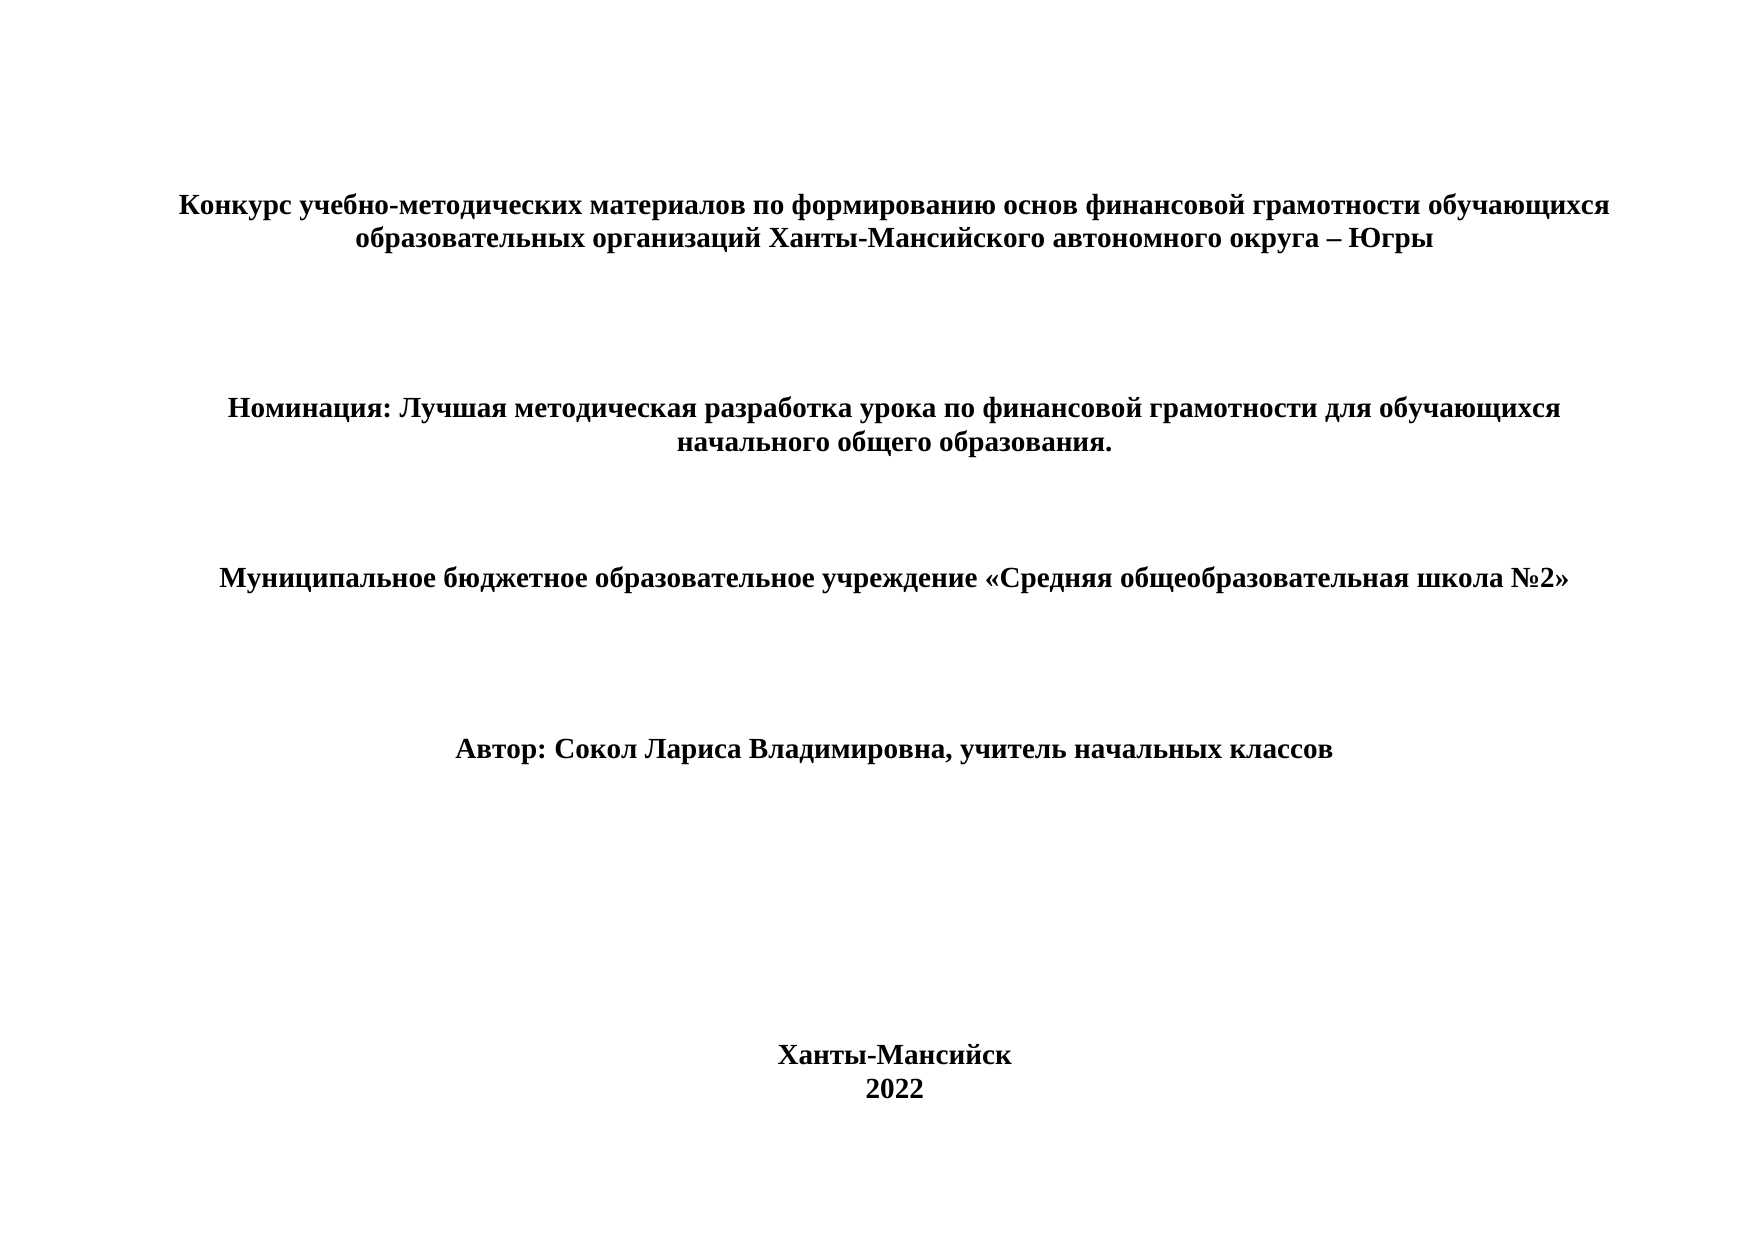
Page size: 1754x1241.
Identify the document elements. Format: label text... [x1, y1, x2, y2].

text Автор: Сокол Лариса Владимировна, учитель начальных классов [153, 731, 1636, 764]
text 2022 [153, 1071, 1636, 1105]
text Номинация: Лучшая методическая разработка урока по финансовой грамотности для обучающихся начального общего образования. [153, 391, 1636, 458]
text Муниципальное бюджетное образовательное учреждение «Средняя общеобразовательная школа №2» [153, 560, 1636, 594]
text Ханты-Мансийск [153, 1037, 1636, 1071]
text Конкурс учебно-методических материалов по формированию основ финансовой грамотности обучающихся образовательных организаций Ханты-Мансийского автономного округа – Югры [153, 187, 1636, 254]
